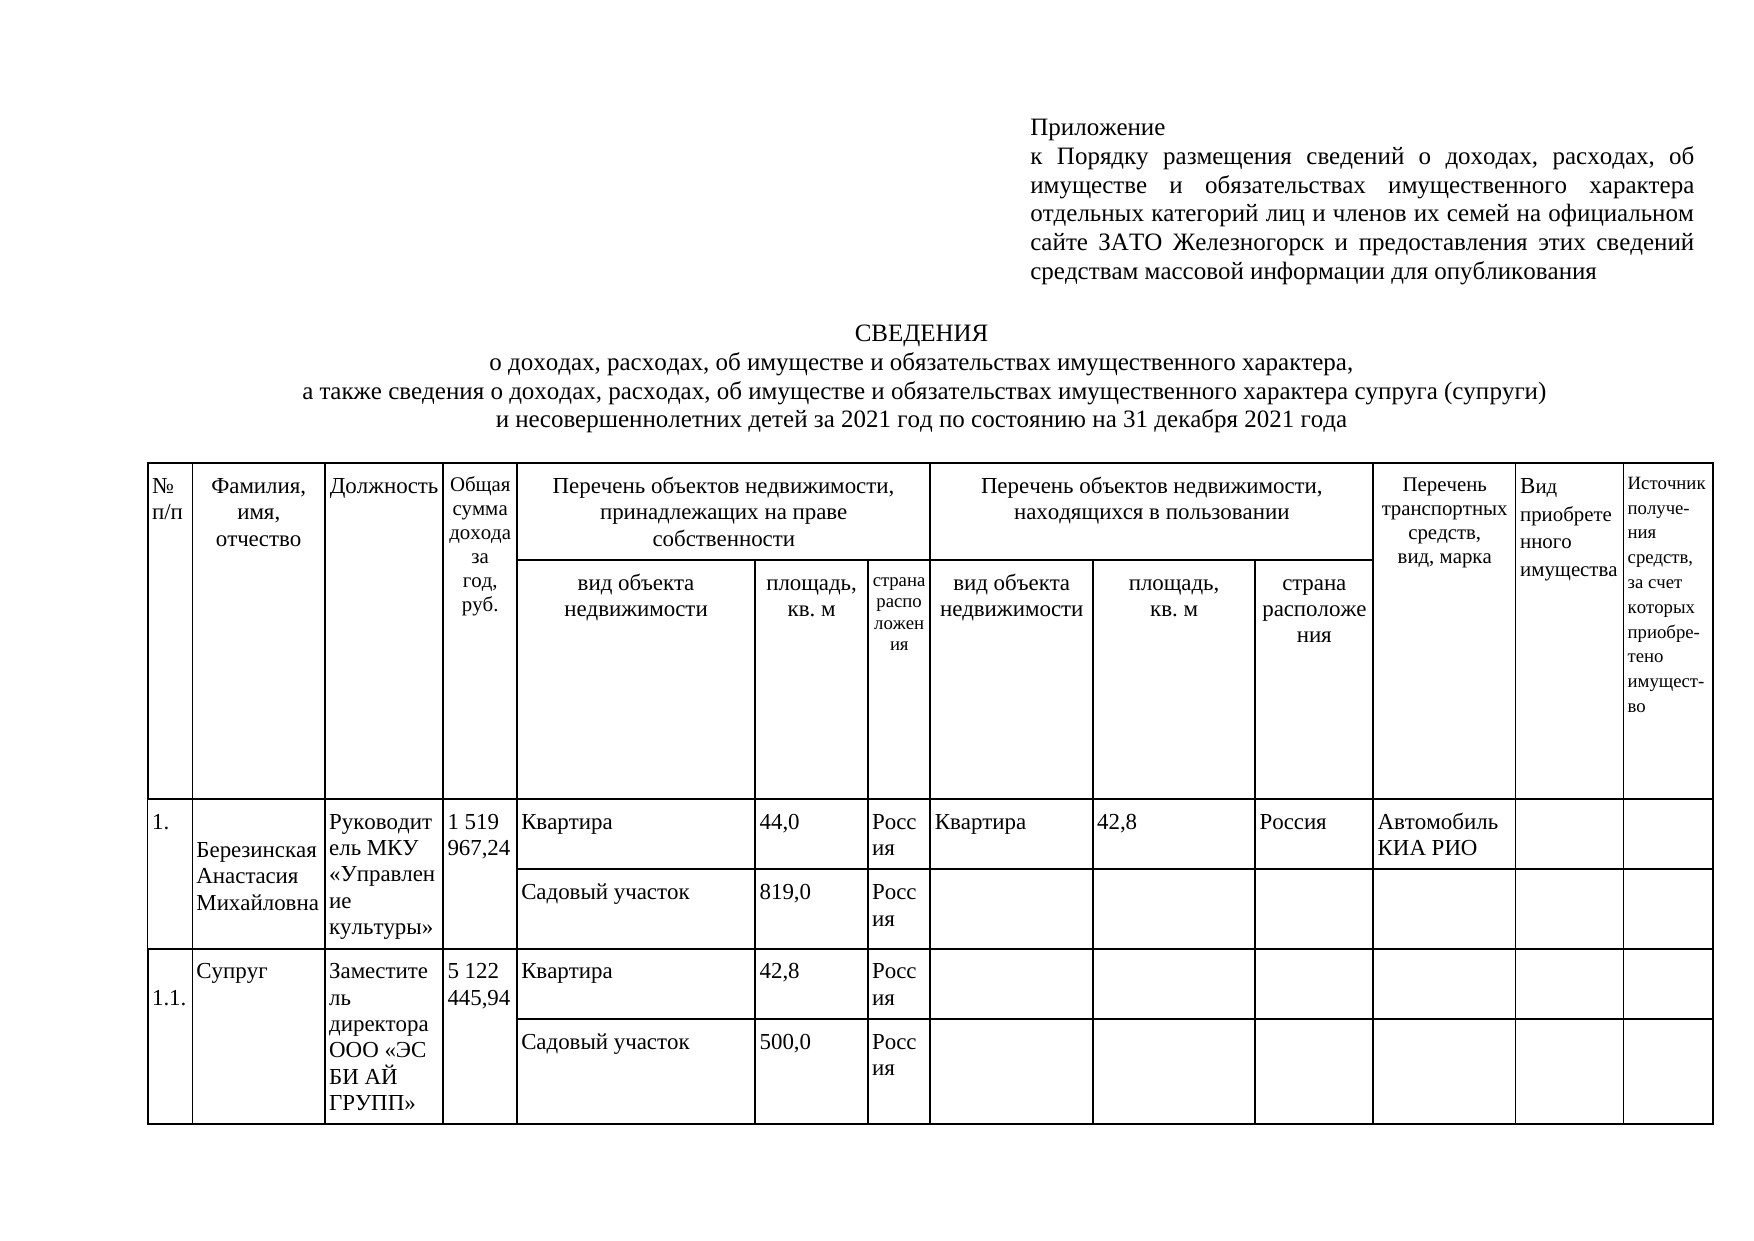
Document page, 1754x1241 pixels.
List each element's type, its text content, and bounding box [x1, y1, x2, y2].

table_cell [1516, 800, 1623, 868]
table_cell [1256, 870, 1372, 947]
table_cell Руководитель МКУ «Управление культуры» [326, 800, 442, 947]
table_cell Россия [869, 870, 929, 947]
table_cell Садовый участок [518, 1020, 754, 1123]
table_cell Квартира [518, 950, 754, 1018]
table_cell [1094, 1020, 1254, 1123]
table_cell [1624, 800, 1712, 868]
table_header № п/п [149, 464, 192, 798]
table_cell Супруг [193, 950, 324, 1123]
table_cell [1624, 870, 1712, 947]
table_header Вид приобретенного имущества [1516, 464, 1623, 798]
table_cell Заместитель директора ООО «ЭС БИ АЙ ГРУПП» [326, 950, 442, 1123]
table_cell 1. [148, 800, 192, 947]
table_cell Россия [869, 950, 929, 1018]
text о доходах, расходах, об имуществе и обязательствах имущественного характера, [148, 347, 1695, 376]
table_cell Россия [869, 1020, 929, 1123]
table_cell [931, 1020, 1092, 1123]
text и несовершеннолетних детей за 2021 год по состоянию на 31 декабря 2021 года [148, 404, 1695, 433]
table_cell вид объекта недвижимости [518, 561, 754, 798]
table_cell [931, 870, 1092, 947]
table_cell [1374, 950, 1515, 1018]
table_cell [1374, 1020, 1515, 1123]
table_cell [931, 950, 1092, 1018]
table_cell [1094, 950, 1254, 1018]
table_cell [1516, 950, 1623, 1018]
table_cell 42,8 [1094, 800, 1254, 868]
table_cell площадь, кв. м [1094, 561, 1254, 798]
table_cell Садовый участок [518, 870, 754, 947]
table_cell страна расположения [1256, 561, 1372, 798]
table_header Источник получе-ния средств, за счет которых приобре-тено имущест-во [1624, 464, 1712, 798]
table_cell Березинская Анастасия Михайловна [193, 800, 324, 947]
table_header Фамилия, имя, отчество [193, 464, 324, 798]
table_header Перечень объектов недвижимости, находящихся в пользовании [931, 464, 1372, 559]
table_cell Квартира [518, 800, 754, 868]
table_cell [1624, 950, 1712, 1018]
table_cell 5 122 445,94 [444, 950, 516, 1123]
text а также сведения о доходах, расходах, об имуществе и обязательствах имущественного характера супруга (супруги) [148, 376, 1695, 404]
table_cell [1374, 870, 1515, 947]
table_cell [1256, 950, 1372, 1018]
text СВЕДЕНИЯ [148, 318, 1695, 347]
table_header Перечень объектов недвижимости, принадлежащих на праве собственности [518, 464, 929, 559]
table_cell [1516, 1020, 1623, 1123]
table_cell 44,0 [756, 800, 867, 868]
table_header Приложение к Порядку размещения сведений о доходах, расходах, об имуществе и обязательствах имущественного характера отдельных категорий лиц и членов их семей на официальном сайте ЗАТО Железногорск и предоставления этих сведений средствам массовой информации для опубликования [1019, 112, 1706, 318]
table_cell Квартира [931, 800, 1092, 868]
table_cell 500,0 [756, 1020, 867, 1123]
table_cell [1094, 870, 1254, 947]
table_cell 819,0 [756, 870, 867, 947]
table_cell [1624, 1020, 1712, 1123]
table_cell Россия [869, 800, 929, 868]
table_cell 1.1. [149, 950, 192, 1123]
table_cell [1256, 1020, 1372, 1123]
table_cell Автомобиль КИА РИО [1374, 800, 1515, 868]
table_header Общая сумма дохода за год, руб. [444, 464, 516, 798]
table_cell 42,8 [756, 950, 867, 1018]
table_header Должность [326, 464, 442, 798]
table_cell Россия [1256, 800, 1372, 868]
table_cell 1 519 967,24 [444, 800, 516, 947]
table_header Перечень транспортных средств, вид, марка [1374, 464, 1515, 798]
table_cell вид объекта недвижимости [931, 561, 1092, 798]
table_cell площадь, кв. м [756, 561, 867, 798]
table_cell [1516, 870, 1623, 947]
table_cell страна расположения [869, 561, 929, 798]
